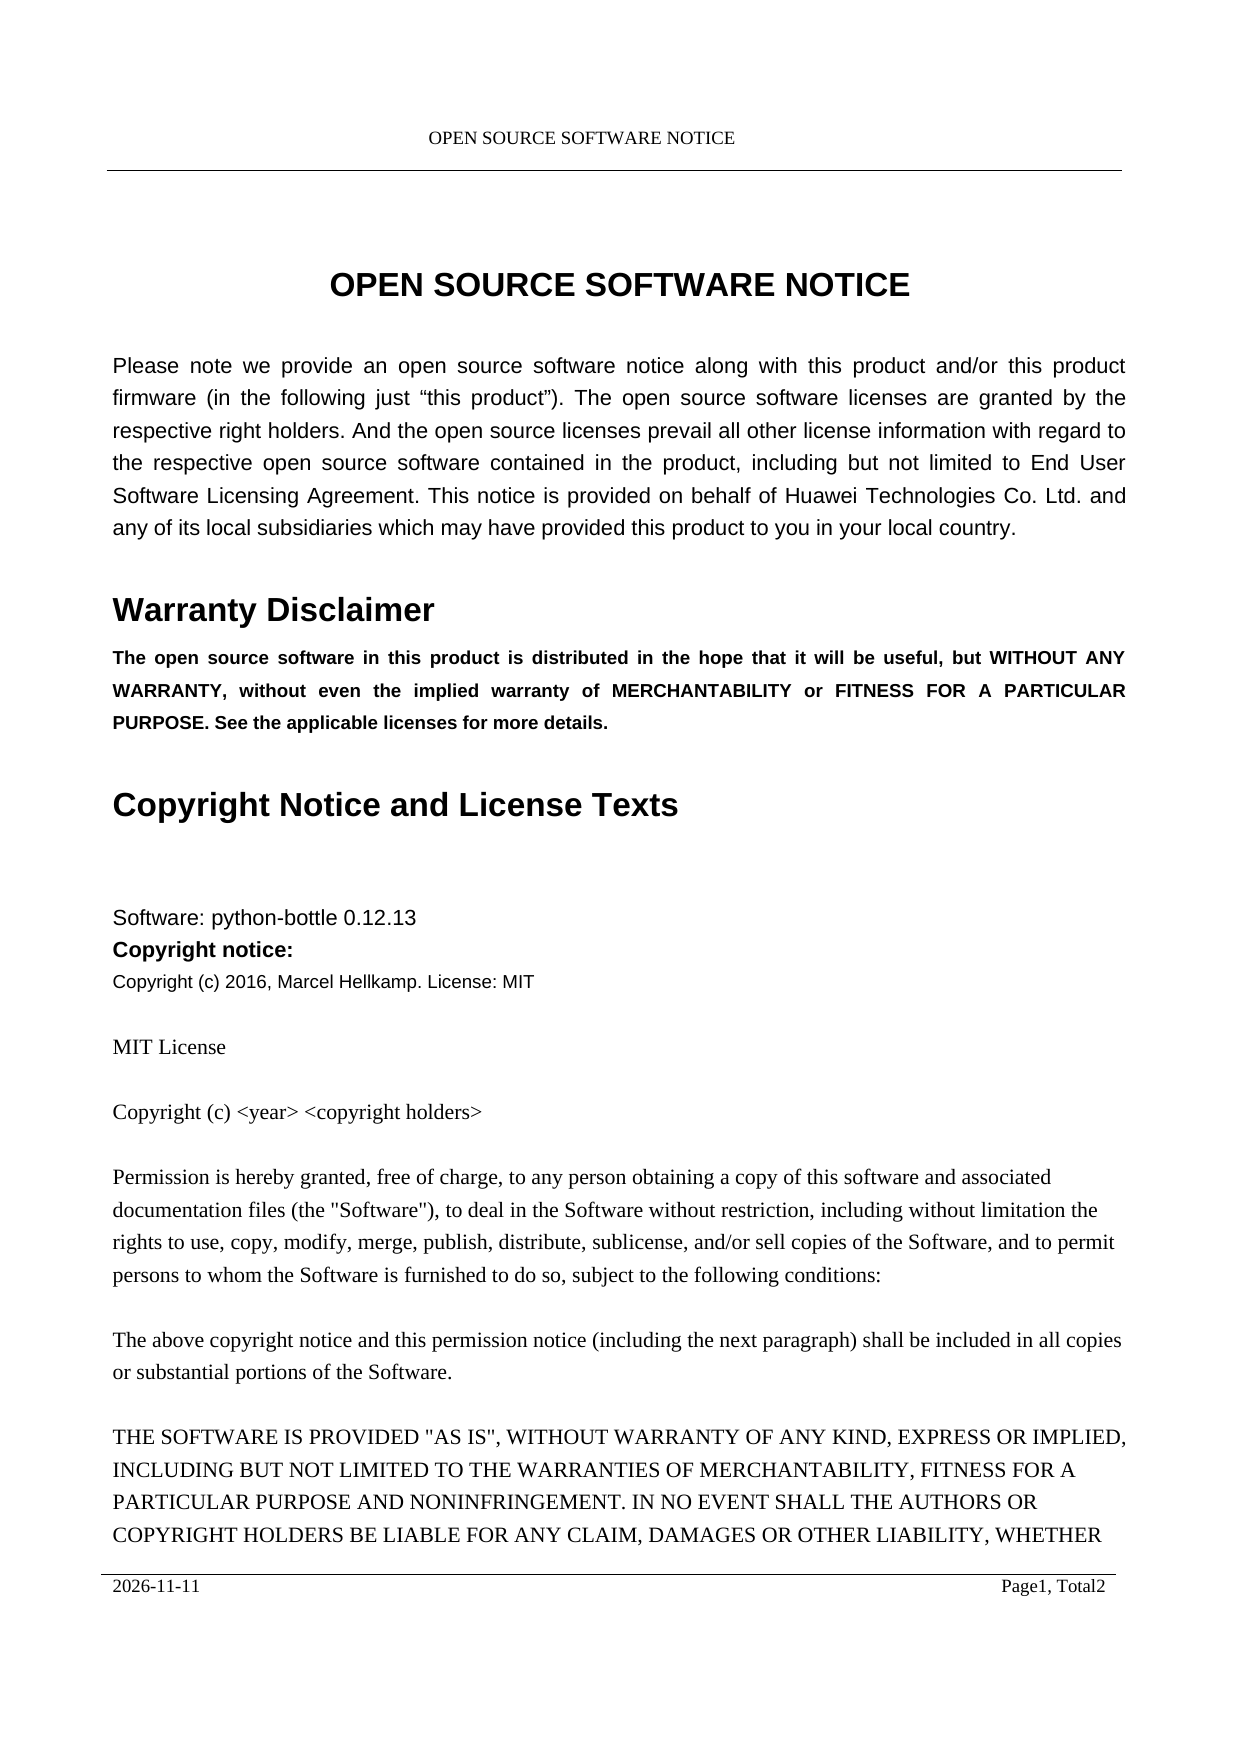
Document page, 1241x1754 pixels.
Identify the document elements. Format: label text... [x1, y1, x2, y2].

text Copyright Notice and License Texts [112, 771, 1128, 836]
text Please note we provide an open source software notice along with this product and/or this product firmware (in the following just “this product”). The open source software licenses are granted by the respective right holders. And the open source licenses prevail all other license information with regard to the respective open source software contained in the product, including but not limited to End User Software Licensing Agreement. This notice is provided on behalf of Huawei Technologies Co. Ltd. and any of its local subsidiaries which may have provided this product to you in your local country. [112, 349, 1128, 544]
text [112, 966, 1128, 1551]
text Warranty Disclaimer [112, 576, 1128, 641]
text Copyright notice: [112, 933, 1128, 966]
text Software: python-bottle 0.12.13 [112, 901, 1128, 933]
text OPEN SOURCE SOFTWARE NOTICE [112, 251, 1128, 316]
text The open source software in this product is distributed in the hope that it will be useful, but WITHOUT ANY WARRANTY, without even the implied warranty of MERCHANTABILITY or FITNESS FOR A PARTICULAR PURPOSE. See the applicable licenses for more details. [112, 641, 1128, 739]
